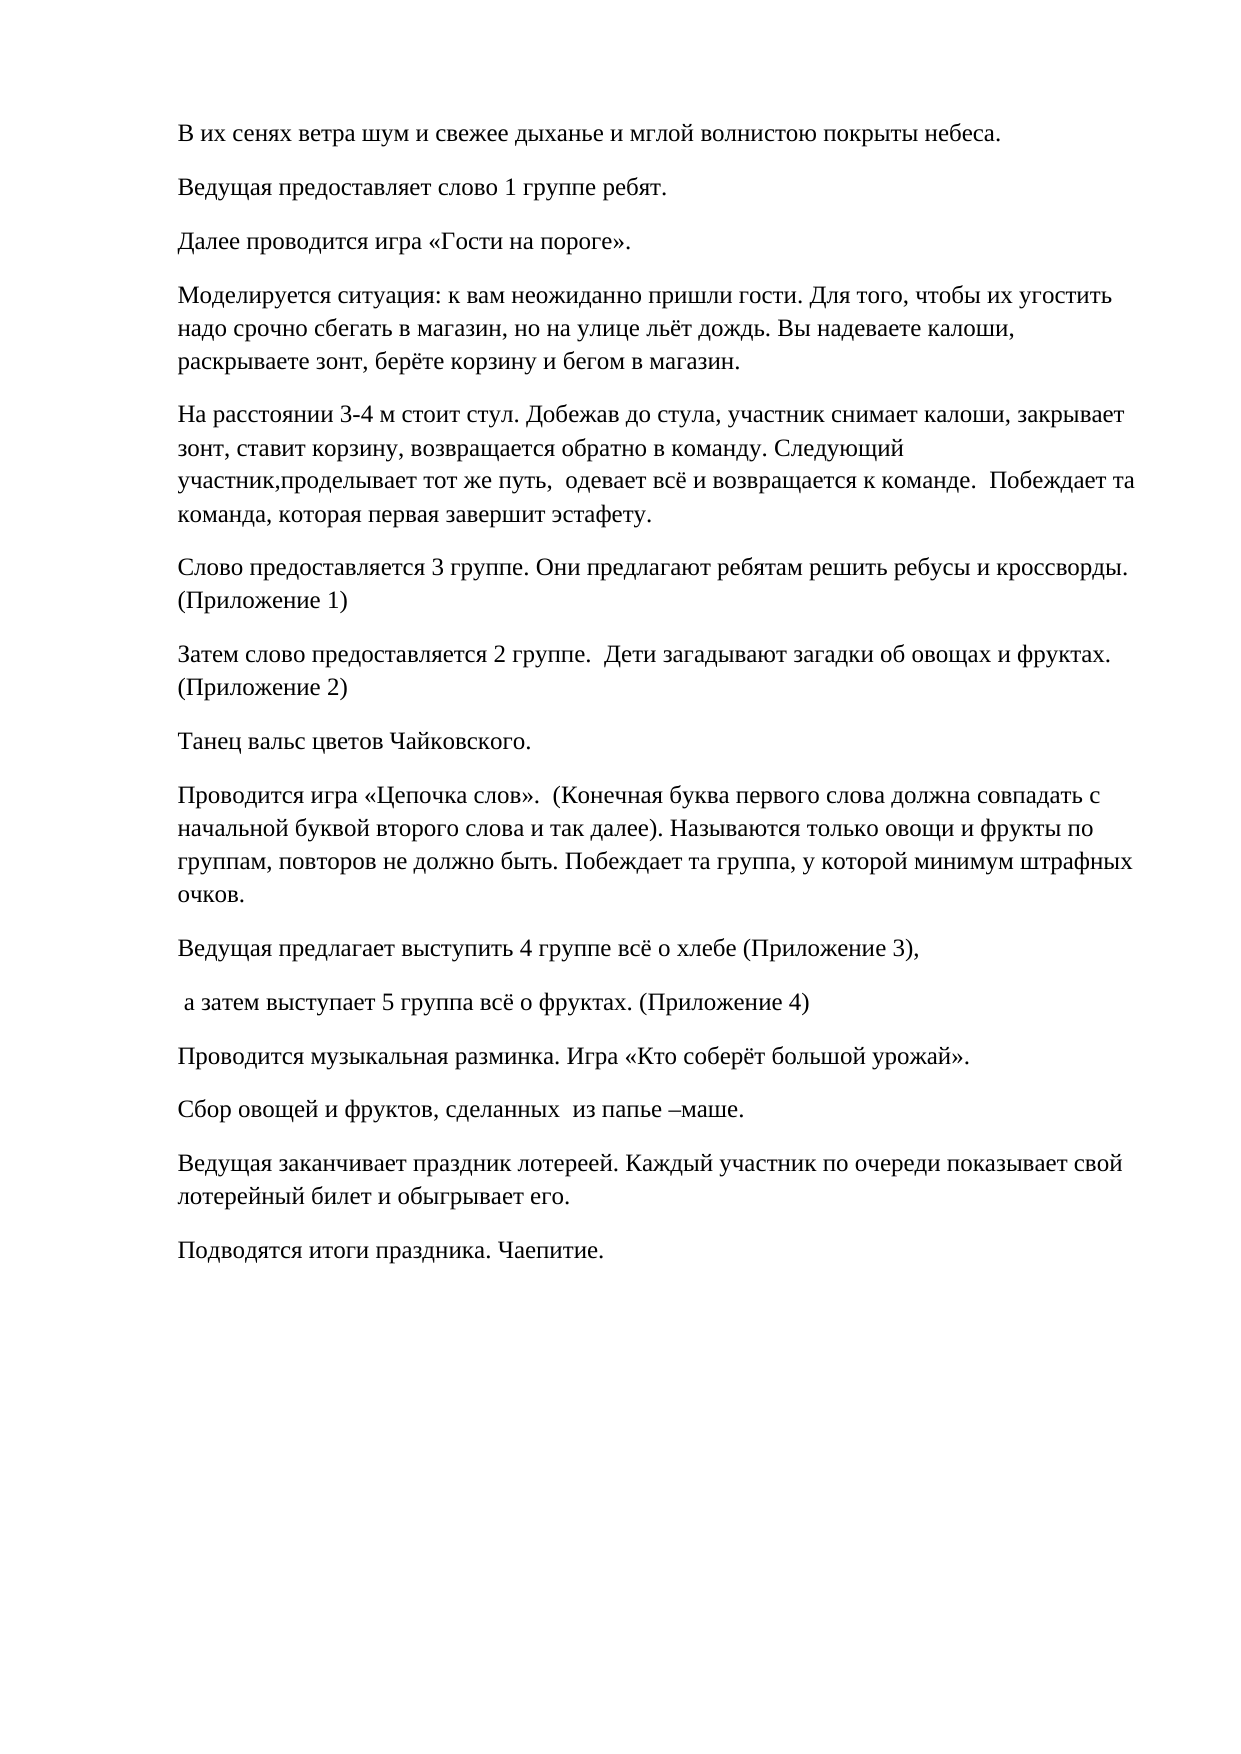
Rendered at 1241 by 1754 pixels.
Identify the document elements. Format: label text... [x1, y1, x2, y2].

text Ведущая предоставляет слово 1 группе ребят. [177, 172, 1152, 201]
text Проводится музыкальная разминка. Игра «Кто соберёт большой урожай». [177, 1041, 1152, 1069]
text В их сенях ветра шум и свежее дыханье и мглой волнистою покрыты небеса. [177, 118, 1152, 147]
text Слово предоставляется 3 группе. Они предлагают ребятам решить ребусы и кроссворды. (Приложение 1) [177, 552, 1152, 614]
text Моделируется ситуация: к вам неожиданно пришли гости. Для того, чтобы их угостить надо срочно сбегать в магазин, но на улице льёт дождь. Вы надеваете калоши, раскрываете зонт, берёте корзину и бегом в магазин. [177, 280, 1152, 374]
text а затем выступает 5 группа всё о фруктах. (Приложение 4) [177, 987, 1152, 1016]
text Ведущая заканчивает праздник лотереей. Каждый участник по очереди показывает свой лотерейный билет и обыгрывает его. [177, 1148, 1152, 1210]
text Танец вальс цветов Чайковского. [177, 726, 1152, 755]
text Сбор овощей и фруктов, сделанных из папье –маше. [177, 1094, 1152, 1123]
text Далее проводится игра «Гости на пороге». [177, 226, 1152, 254]
text Подводятся итоги праздника. Чаепитие. [177, 1235, 1152, 1264]
text Ведущая предлагает выступить 4 группе всё о хлебе (Приложение 3), [177, 933, 1152, 962]
text На расстоянии 3-4 м стоит стул. Добежав до стула, участник снимает калоши, закрывает зонт, ставит корзину, возвращается обратно в команду. Следующий участник,проделывает тот же путь, одевает всё и возвращается к команде. Побеждает та команда, которая первая завершит эстафету. [177, 399, 1152, 527]
text Затем слово предоставляется 2 группе. Дети загадывают загадки об овощах и фруктах. (Приложение 2) [177, 639, 1152, 701]
text Проводится игра «Цепочка слов». (Конечная буква первого слова должна совпадать с начальной буквой второго слова и так далее). Называются только овощи и фрукты по группам, повторов не должно быть. Побеждает та группа, у которой минимум штрафных очков. [177, 780, 1152, 908]
